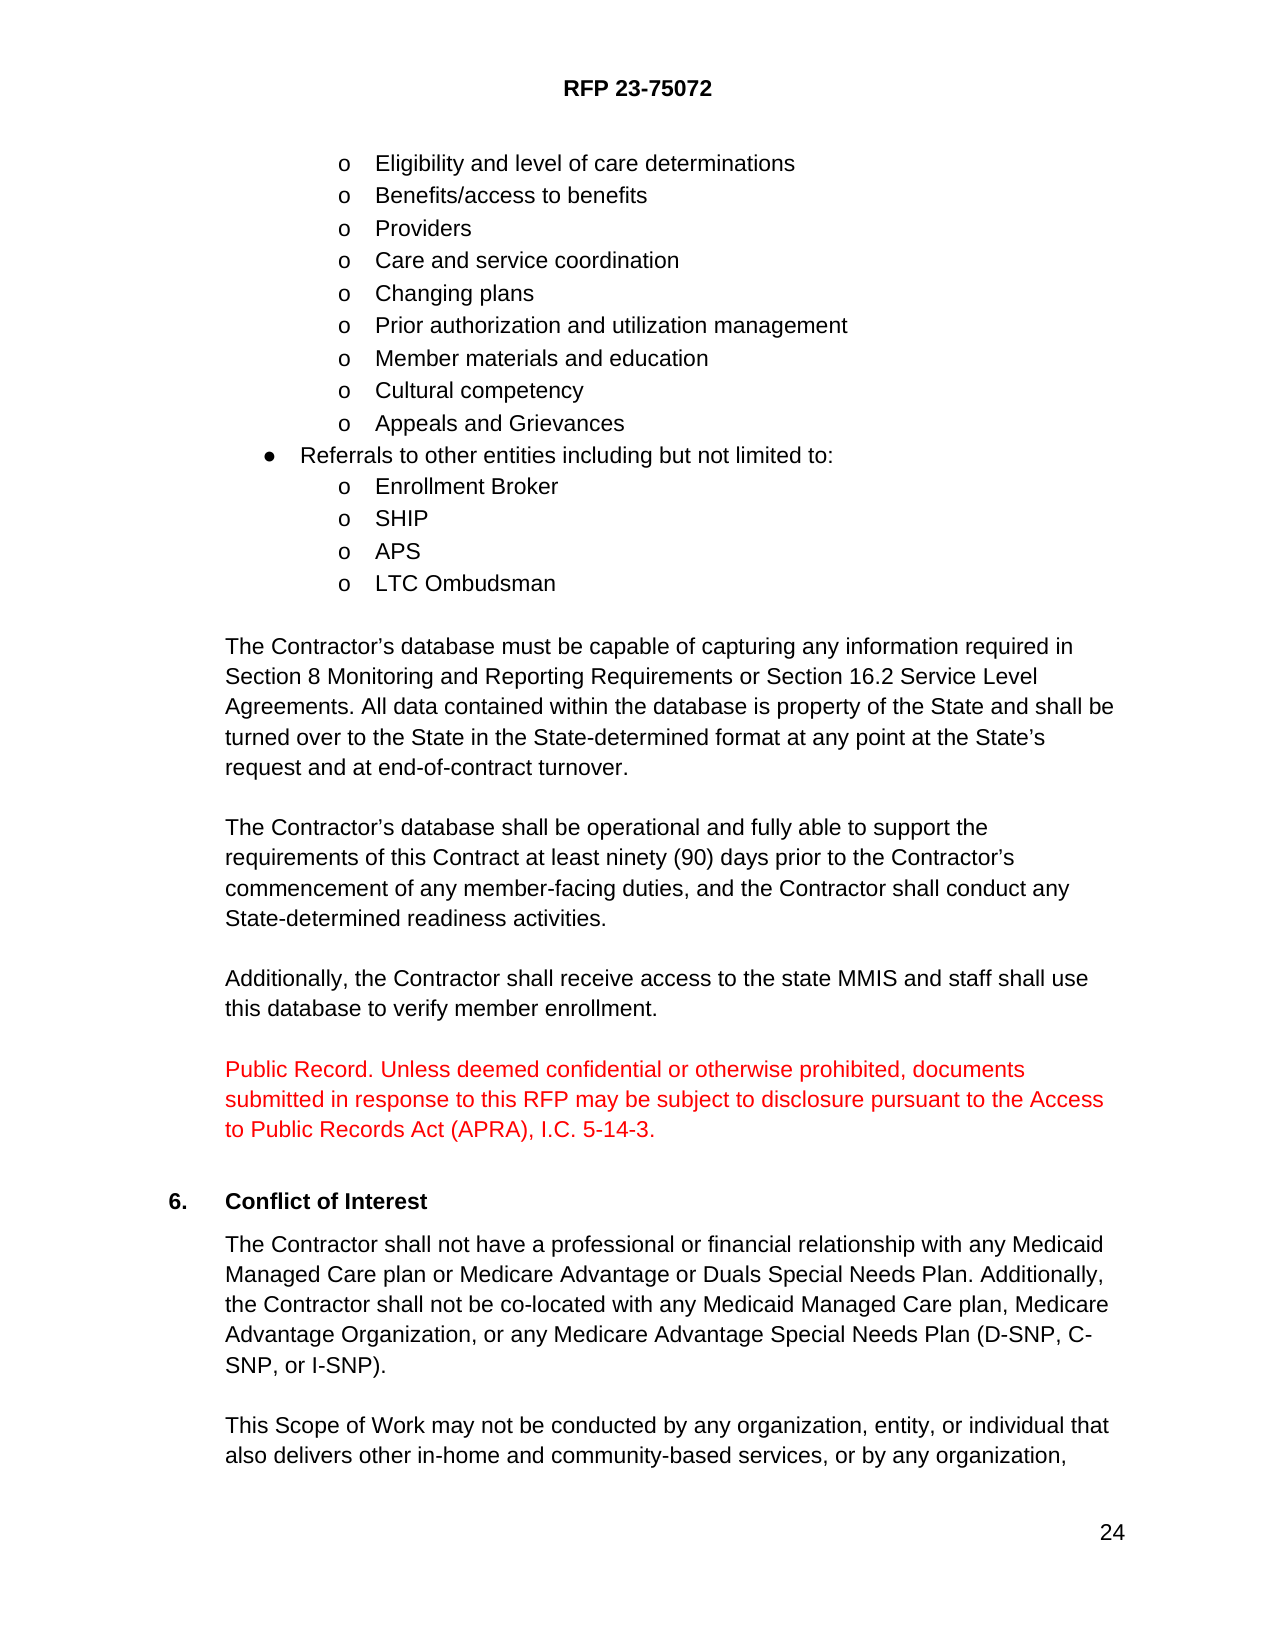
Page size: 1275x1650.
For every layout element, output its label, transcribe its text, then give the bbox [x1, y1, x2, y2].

list Referrals to other entities including but not limited to: [262, 442, 1125, 469]
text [225, 1412, 1125, 1469]
list LTC Ombudsman [337, 570, 1125, 598]
list APS [337, 538, 1125, 566]
list Changing plans [337, 280, 1125, 308]
list Member materials and education [337, 345, 1125, 373]
list SHIP [337, 505, 1125, 533]
text The Contractor’s database shall be operational and fully able to support the requirements of this Contract at least ninety (90) days prior to the Contractor’s commencement of any member-facing duties, and the Contractor shall conduct any State-determined readiness activities. [225, 814, 1125, 931]
list Cultural competency [337, 377, 1125, 406]
text The Contractor shall not have a professional or financial relationship with any Medicaid Managed Care plan or Medicare Advantage or Duals Special Needs Plan. Additionally, the Contractor shall not be co-located with any Medicaid Managed Care plan, Medicare Advantage Organization, or any Medicare Advantage Special Needs Plan (D-SNP, C-SNP, or I-SNP). [225, 1231, 1125, 1378]
list Benefits/access to benefits [337, 182, 1125, 211]
text Additionally, the Contractor shall receive access to the state MMIS and staff shall use this database to verify member enrollment. [225, 965, 1125, 1022]
text Public Record. Unless deemed confidential or otherwise prohibited, documents submitted in response to this RFP may be subject to disclosure pursuant to the Access to Public Records Act (APRA), I.C. 5-14-3. [225, 1056, 1125, 1143]
text The Contractor’s database must be capable of capturing any information required in Section 8 Monitoring and Reporting Requirements or Section 16.2 Service Level Agreements. All data contained within the database is property of the State and shall be turned over to the State in the State-determined format at any point at the State’s request and at end-of-contract turnover. [225, 633, 1125, 780]
list Care and service coordination [337, 247, 1125, 276]
list Prior authorization and utilization management [337, 312, 1125, 341]
list Enrollment Broker [337, 473, 1125, 501]
subtitle Conflict of Interest [187, 1188, 1125, 1214]
list Eligibility and level of care determinations [337, 150, 1125, 178]
list Appeals and Grievances [337, 410, 1125, 438]
list Providers [337, 215, 1125, 243]
